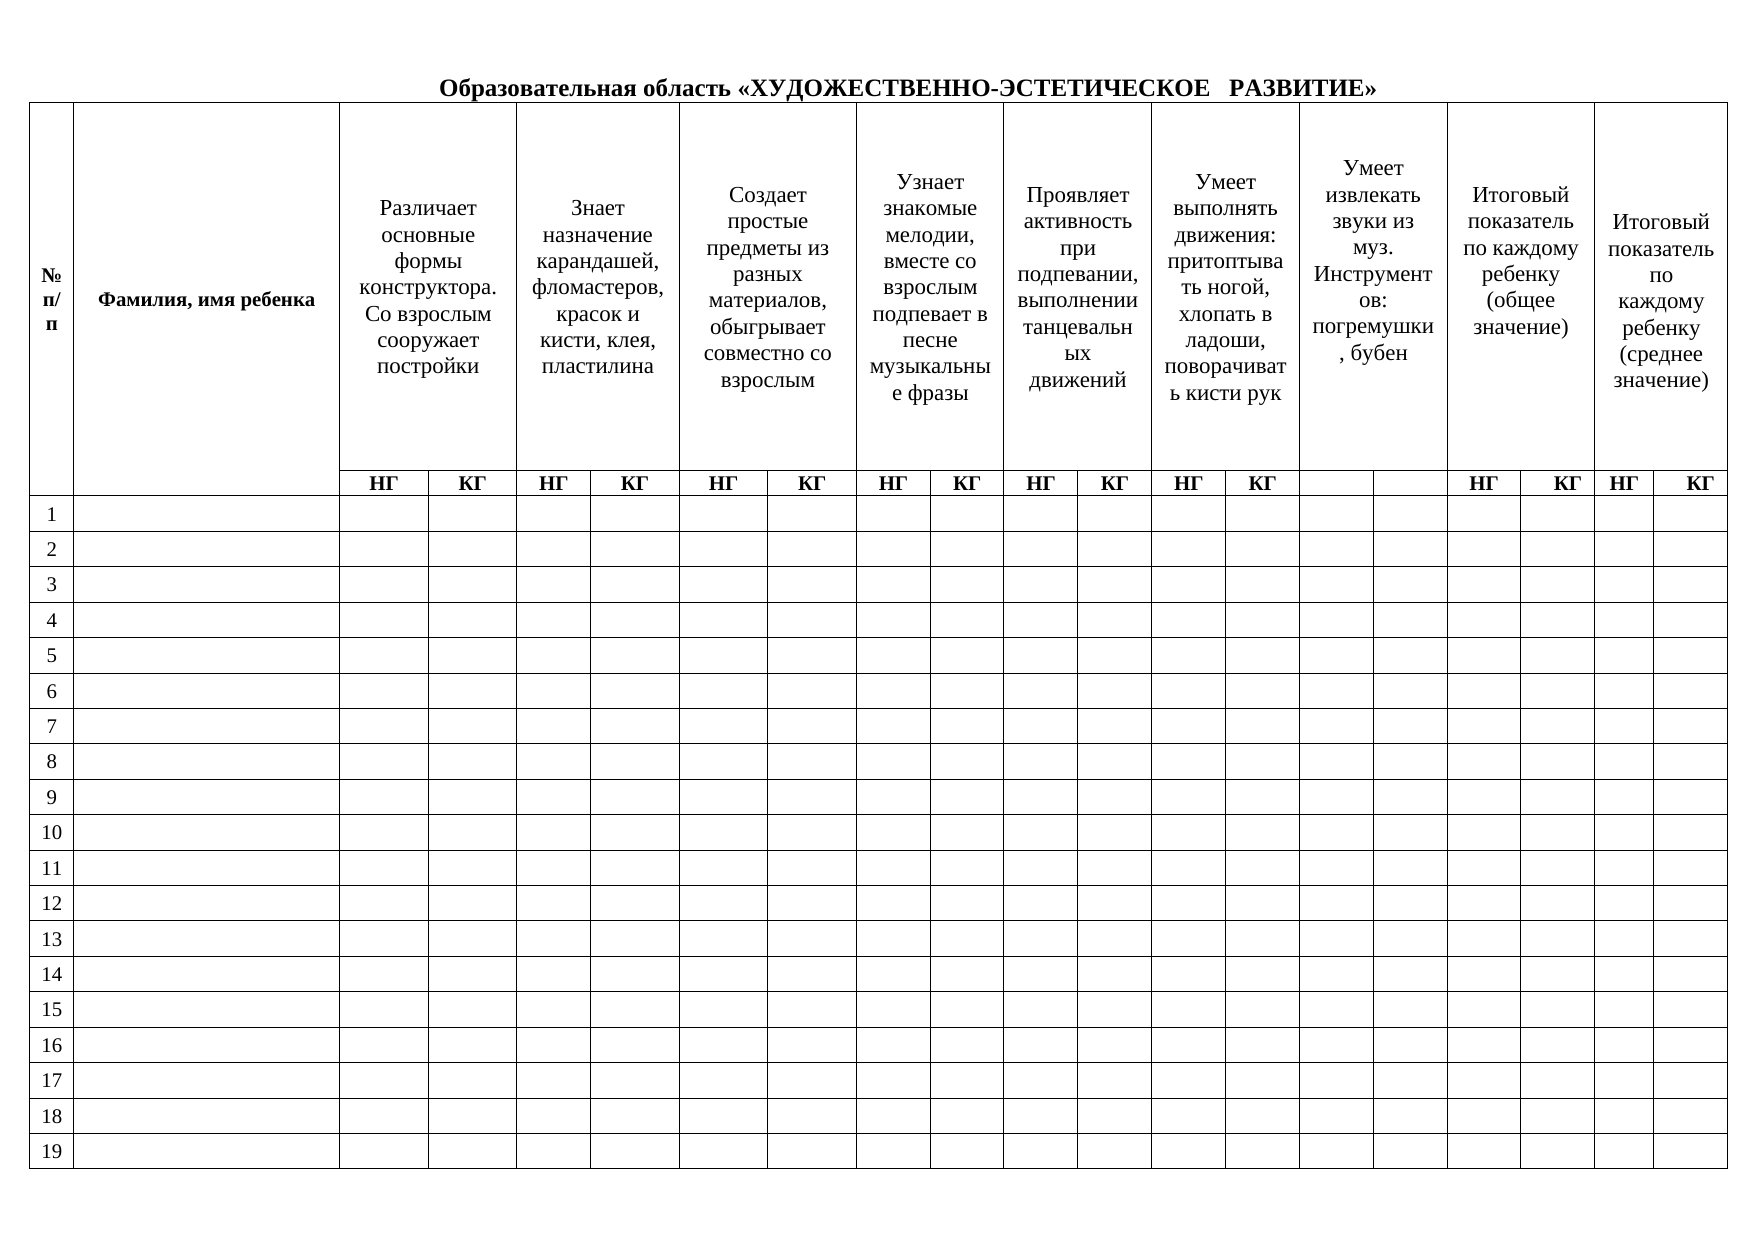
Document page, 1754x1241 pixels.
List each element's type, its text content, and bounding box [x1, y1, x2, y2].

table_cell [1374, 886, 1447, 920]
table_cell [1078, 638, 1151, 672]
table_cell [1654, 1063, 1727, 1097]
table_cell [1152, 957, 1225, 991]
table_cell [1595, 1134, 1653, 1168]
table_cell [1300, 851, 1373, 885]
table_cell [1300, 1028, 1373, 1062]
table_cell НГ [680, 471, 767, 495]
table_cell [768, 638, 856, 672]
table_cell [1004, 815, 1077, 849]
table_cell [591, 532, 679, 566]
table_cell [340, 709, 428, 743]
table_cell НГ [340, 471, 428, 495]
table_cell [857, 496, 930, 531]
table_cell [1595, 851, 1653, 885]
table_cell [1078, 1028, 1151, 1062]
table_cell НГ [517, 471, 590, 495]
table_cell [429, 921, 516, 956]
table_cell [591, 1134, 679, 1168]
table_cell [1300, 496, 1373, 531]
table_cell [1374, 1063, 1447, 1097]
table_cell [1595, 780, 1653, 814]
table_cell [931, 780, 1003, 814]
table_cell 17 [30, 1063, 73, 1097]
table_cell [1654, 957, 1727, 991]
table_cell [1078, 992, 1151, 1027]
table_cell [768, 1099, 856, 1133]
table_cell [1226, 886, 1299, 920]
table_cell [1374, 744, 1447, 779]
table_cell 4 [30, 603, 73, 637]
table_cell [1152, 992, 1225, 1027]
table_cell [1226, 603, 1299, 637]
table_cell [1595, 1099, 1653, 1133]
table_cell [1078, 921, 1151, 956]
table_cell [429, 886, 516, 920]
table_cell [857, 780, 930, 814]
table_cell [1654, 921, 1727, 956]
table_cell [517, 1063, 590, 1097]
table_cell [1521, 532, 1594, 566]
table_cell [1654, 744, 1727, 779]
table_cell [680, 674, 767, 708]
table_cell [591, 567, 679, 602]
table_cell 12 [30, 886, 73, 920]
table_cell [1374, 851, 1447, 885]
table_cell [1521, 886, 1594, 920]
table_cell [931, 921, 1003, 956]
table_cell [1374, 992, 1447, 1027]
table_cell [768, 496, 856, 531]
table_cell [931, 567, 1003, 602]
table_cell [680, 603, 767, 637]
table_cell [857, 674, 930, 708]
table_cell [1004, 921, 1077, 956]
table_cell [429, 674, 516, 708]
table_cell [591, 744, 679, 779]
table_cell [1374, 815, 1447, 849]
table_cell [1521, 921, 1594, 956]
table_cell [1004, 1063, 1077, 1097]
table_cell [1654, 603, 1727, 637]
table_cell [680, 1099, 767, 1133]
table_cell [931, 957, 1003, 991]
table_cell [340, 992, 428, 1027]
table_cell [1226, 709, 1299, 743]
table_header № п/п [30, 103, 73, 495]
table_cell [1078, 1063, 1151, 1097]
table_cell [1300, 471, 1373, 495]
table_cell 19 [30, 1134, 73, 1168]
table_cell [857, 886, 930, 920]
table_header Умеет выполнять движения: притоптывать ногой, хлопать в ладоши, поворачивать кисти рук [1152, 103, 1299, 470]
table_cell [1521, 638, 1594, 672]
table_cell [1654, 815, 1727, 849]
table_cell [931, 638, 1003, 672]
table_cell [857, 992, 930, 1027]
table_cell [931, 1028, 1003, 1062]
table_cell [1521, 1099, 1594, 1133]
table_cell [931, 992, 1003, 1027]
table_cell [74, 638, 339, 672]
table_cell [1004, 638, 1077, 672]
table_cell [1521, 744, 1594, 779]
table_cell [1152, 709, 1225, 743]
table_cell [857, 1099, 930, 1133]
table_cell [1448, 1063, 1520, 1097]
table_cell [1226, 851, 1299, 885]
table_cell [1374, 603, 1447, 637]
table_cell [1521, 992, 1594, 1027]
table_cell [1448, 1028, 1520, 1062]
table_cell НГ [1152, 471, 1225, 495]
table_cell [1078, 1099, 1151, 1133]
table_cell [591, 674, 679, 708]
table_cell [768, 992, 856, 1027]
table_cell [429, 851, 516, 885]
table_cell [1004, 1028, 1077, 1062]
table_cell [1226, 744, 1299, 779]
table_cell [429, 532, 516, 566]
table_cell [857, 851, 930, 885]
table_cell [429, 496, 516, 531]
table_cell [74, 603, 339, 637]
table_cell [1654, 1028, 1727, 1062]
table_cell [340, 638, 428, 672]
table_cell [1521, 496, 1594, 531]
table_cell [517, 674, 590, 708]
table_cell [931, 1134, 1003, 1168]
table_header Фамилия, имя ребенка [74, 103, 339, 495]
table_cell [931, 603, 1003, 637]
table_cell 9 [30, 780, 73, 814]
table_cell 6 [30, 674, 73, 708]
table_cell [1448, 780, 1520, 814]
table_cell [1226, 957, 1299, 991]
table_header Итоговый показатель по каждому ребенку (общее значение) [1448, 103, 1594, 470]
table_cell [1595, 567, 1653, 602]
table_cell [857, 744, 930, 779]
table_cell [1654, 1134, 1727, 1168]
table_cell 10 [30, 815, 73, 849]
table_cell [1078, 815, 1151, 849]
table_cell [517, 1134, 590, 1168]
table_cell [429, 638, 516, 672]
table_cell [768, 886, 856, 920]
table_cell НГ [1448, 471, 1520, 495]
table_cell [591, 1028, 679, 1062]
table_cell [931, 886, 1003, 920]
table_cell [1152, 921, 1225, 956]
table_cell [429, 603, 516, 637]
table_cell [1300, 603, 1373, 637]
table_cell [340, 921, 428, 956]
table_cell КГ [1078, 471, 1151, 495]
table_cell [517, 780, 590, 814]
table_cell [1226, 992, 1299, 1027]
table_cell [1521, 1134, 1594, 1168]
text Образовательная область «ХУДОЖЕСТВЕННО-ЭСТЕТИЧЕСКОЕ РАЗВИТИЕ» [118, 73, 1698, 102]
table_cell [680, 744, 767, 779]
table_cell КГ [931, 471, 1003, 495]
table_cell 15 [30, 992, 73, 1027]
table_cell [1654, 992, 1727, 1027]
table_cell [1374, 567, 1447, 602]
table_cell [1448, 638, 1520, 672]
table_cell [1004, 1134, 1077, 1168]
table_cell [1226, 1099, 1299, 1133]
table_header Знает назначение карандашей, фломастеров, красок и кисти, клея, пластилина [517, 103, 679, 470]
table_cell [931, 815, 1003, 849]
table_cell [680, 921, 767, 956]
table_cell 2 [30, 532, 73, 566]
table_cell [1521, 957, 1594, 991]
table_cell [591, 886, 679, 920]
table_cell [517, 1099, 590, 1133]
table_cell [1300, 1099, 1373, 1133]
table_cell [74, 815, 339, 849]
table_cell [1374, 1028, 1447, 1062]
table_cell 14 [30, 957, 73, 991]
table_cell [1226, 1028, 1299, 1062]
table_cell [1152, 496, 1225, 531]
table_cell [429, 567, 516, 602]
table_cell [1448, 921, 1520, 956]
table_cell [1152, 674, 1225, 708]
table_cell [768, 851, 856, 885]
table_cell [1654, 780, 1727, 814]
table_cell [340, 1134, 428, 1168]
table_cell [680, 1028, 767, 1062]
table_cell [768, 603, 856, 637]
table_cell [680, 532, 767, 566]
table_cell [1300, 957, 1373, 991]
table_cell 18 [30, 1099, 73, 1133]
table_cell [1226, 780, 1299, 814]
table_cell [1300, 744, 1373, 779]
table_cell [74, 1028, 339, 1062]
table_cell [74, 851, 339, 885]
table_cell [1521, 674, 1594, 708]
table_cell НГ [857, 471, 930, 495]
table_cell [429, 744, 516, 779]
table_cell [1521, 567, 1594, 602]
table_cell [1152, 815, 1225, 849]
table_cell [857, 603, 930, 637]
table_cell [1595, 744, 1653, 779]
table_cell [1226, 496, 1299, 531]
table_cell КГ [1226, 471, 1299, 495]
table_cell [857, 638, 930, 672]
table_cell [74, 780, 339, 814]
table_cell [74, 1063, 339, 1097]
table_cell [340, 744, 428, 779]
table_cell [1004, 886, 1077, 920]
table_cell [517, 709, 590, 743]
table_cell [1004, 496, 1077, 531]
table_cell [1595, 1028, 1653, 1062]
table_cell [1226, 532, 1299, 566]
table_cell [517, 532, 590, 566]
table_cell [1004, 603, 1077, 637]
table_cell [931, 532, 1003, 566]
table_cell [74, 957, 339, 991]
table_cell [1004, 532, 1077, 566]
table_cell [517, 567, 590, 602]
table_cell [340, 780, 428, 814]
table_cell [74, 1099, 339, 1133]
table_header Различает основные формы конструктора. Со взрослым сооружает постройки [340, 103, 516, 470]
table_cell [591, 992, 679, 1027]
table_cell [517, 886, 590, 920]
table_cell [517, 744, 590, 779]
table_cell [1448, 992, 1520, 1027]
table_cell [1448, 957, 1520, 991]
table_cell [1374, 1134, 1447, 1168]
table_cell [591, 851, 679, 885]
table_cell [1152, 851, 1225, 885]
table_cell КГ [768, 471, 856, 495]
table_cell [340, 532, 428, 566]
table_cell [768, 674, 856, 708]
table_cell [857, 709, 930, 743]
table_cell [680, 815, 767, 849]
table_cell НГ [1004, 471, 1077, 495]
table_cell [1152, 886, 1225, 920]
table_cell [1078, 496, 1151, 531]
table_cell [1448, 1099, 1520, 1133]
table_cell [517, 957, 590, 991]
table_cell [74, 921, 339, 956]
table_cell [1654, 886, 1727, 920]
table_cell [74, 709, 339, 743]
table_cell [1226, 567, 1299, 602]
table_cell [857, 957, 930, 991]
table_cell [1595, 674, 1653, 708]
table_cell [1300, 815, 1373, 849]
table_cell [1300, 780, 1373, 814]
table_cell [429, 780, 516, 814]
table_cell [857, 567, 930, 602]
table_cell КГ [429, 471, 516, 495]
table_cell [1595, 957, 1653, 991]
table_cell [931, 744, 1003, 779]
table_cell [1448, 886, 1520, 920]
table_cell [1448, 744, 1520, 779]
table_cell [1152, 1134, 1225, 1168]
table_cell [680, 496, 767, 531]
table_cell [1300, 1134, 1373, 1168]
table_cell [1152, 1099, 1225, 1133]
table_cell 5 [30, 638, 73, 672]
table_cell [1226, 815, 1299, 849]
table_cell [768, 780, 856, 814]
table_cell [768, 532, 856, 566]
table_cell [931, 496, 1003, 531]
table_cell [857, 532, 930, 566]
table_cell [1004, 780, 1077, 814]
table_cell [768, 744, 856, 779]
table_cell [429, 1134, 516, 1168]
table_cell [1300, 1063, 1373, 1097]
table_cell [768, 1134, 856, 1168]
table_cell [517, 851, 590, 885]
table_cell [1374, 1099, 1447, 1133]
table_cell [517, 1028, 590, 1062]
table_cell [1004, 744, 1077, 779]
table_cell [931, 1063, 1003, 1097]
table_cell [1078, 674, 1151, 708]
table_cell [1300, 992, 1373, 1027]
table_cell [931, 851, 1003, 885]
table_cell [1448, 851, 1520, 885]
table_cell [1004, 674, 1077, 708]
table_cell [1595, 815, 1653, 849]
table_cell [1152, 567, 1225, 602]
table_cell 8 [30, 744, 73, 779]
table_cell [1448, 532, 1520, 566]
table_cell [1521, 603, 1594, 637]
table_cell [1004, 851, 1077, 885]
table_cell [1595, 603, 1653, 637]
table_cell [591, 957, 679, 991]
table_cell [1521, 851, 1594, 885]
table_cell [74, 886, 339, 920]
table_cell [1521, 815, 1594, 849]
table_cell [591, 780, 679, 814]
table_cell [340, 1099, 428, 1133]
table_cell [680, 1134, 767, 1168]
table_cell [1595, 1063, 1653, 1097]
table_cell [591, 1063, 679, 1097]
table_cell [1521, 709, 1594, 743]
table_cell [768, 921, 856, 956]
table_cell [1078, 851, 1151, 885]
table_cell [1078, 886, 1151, 920]
table_cell [931, 1099, 1003, 1133]
table_cell [429, 957, 516, 991]
table_cell [1654, 709, 1727, 743]
table_cell [1654, 532, 1727, 566]
table_cell [340, 851, 428, 885]
table_cell [931, 709, 1003, 743]
table_cell КГ [1521, 471, 1594, 495]
table_cell [591, 709, 679, 743]
table_cell [340, 815, 428, 849]
table_cell [1448, 1134, 1520, 1168]
table_cell [591, 1099, 679, 1133]
table_cell КГ [1654, 471, 1727, 495]
table_cell [1078, 744, 1151, 779]
table_cell [1448, 603, 1520, 637]
table_cell [74, 744, 339, 779]
table_cell [1595, 532, 1653, 566]
table_cell [1374, 780, 1447, 814]
table_header Проявляет активность при подпевании, выполнении танцевальных движений [1004, 103, 1151, 470]
table_cell [517, 921, 590, 956]
table_cell [1152, 603, 1225, 637]
table_cell [429, 709, 516, 743]
table_cell [1374, 709, 1447, 743]
table_cell [680, 851, 767, 885]
table_header Итоговый показатель по каждому ребенку (среднее значение) [1595, 103, 1727, 470]
table_cell [1004, 1099, 1077, 1133]
table_cell [1300, 674, 1373, 708]
table_cell [768, 957, 856, 991]
table_cell [1226, 674, 1299, 708]
table_cell [1226, 1134, 1299, 1168]
table_cell [340, 957, 428, 991]
table_cell [1595, 638, 1653, 672]
table_cell [591, 638, 679, 672]
table_cell [74, 992, 339, 1027]
table_cell [680, 567, 767, 602]
table_cell [1152, 532, 1225, 566]
table_header Умеет извлекать звуки из муз. Инструментов: погремушки, бубен [1300, 103, 1447, 470]
table_cell [591, 496, 679, 531]
table_cell [857, 815, 930, 849]
table_cell [591, 815, 679, 849]
table_cell [1654, 567, 1727, 602]
table_cell [429, 815, 516, 849]
table_cell [768, 1028, 856, 1062]
table_cell [1595, 992, 1653, 1027]
table_cell [1300, 709, 1373, 743]
table_cell [1300, 921, 1373, 956]
table_cell [517, 496, 590, 531]
table_cell [1078, 957, 1151, 991]
table_cell [340, 567, 428, 602]
table_cell [1300, 567, 1373, 602]
table_cell [74, 1134, 339, 1168]
table_cell КГ [591, 471, 679, 495]
table_cell [1448, 709, 1520, 743]
table_cell [1595, 921, 1653, 956]
table_cell [931, 674, 1003, 708]
table_cell [429, 1028, 516, 1062]
table_cell [74, 532, 339, 566]
table_cell [517, 638, 590, 672]
table_cell [1595, 496, 1653, 531]
table_cell НГ [1595, 471, 1653, 495]
table_cell [340, 674, 428, 708]
table_cell [768, 815, 856, 849]
table_cell [429, 992, 516, 1027]
table_cell [429, 1063, 516, 1097]
table_cell [680, 1063, 767, 1097]
table_cell [1374, 957, 1447, 991]
table_header Создает простые предметы из разных материалов, обыгрывает совместно со взрослым [680, 103, 856, 470]
table_cell [340, 603, 428, 637]
table_cell [680, 780, 767, 814]
table_cell [340, 886, 428, 920]
table_header Узнает знакомые мелодии, вместе со взрослым подпевает в песне музыкальные фразы [857, 103, 1003, 470]
table_cell [74, 674, 339, 708]
table_cell [517, 603, 590, 637]
table_cell [1226, 921, 1299, 956]
table_cell [1654, 638, 1727, 672]
table_cell [1374, 532, 1447, 566]
table_cell [1226, 1063, 1299, 1097]
table_cell [1448, 496, 1520, 531]
table_cell [340, 1028, 428, 1062]
table_cell [1595, 886, 1653, 920]
table_cell [1374, 471, 1447, 495]
table_cell [680, 886, 767, 920]
table_cell [1078, 780, 1151, 814]
table_cell [340, 1063, 428, 1097]
table_cell [74, 496, 339, 531]
table_cell 3 [30, 567, 73, 602]
table_cell [1078, 709, 1151, 743]
table_cell [1300, 638, 1373, 672]
table_cell [1300, 532, 1373, 566]
table_cell [680, 957, 767, 991]
table_cell 16 [30, 1028, 73, 1062]
table_cell 13 [30, 921, 73, 956]
table_cell [1152, 1063, 1225, 1097]
table_cell [1448, 674, 1520, 708]
table_cell [857, 1134, 930, 1168]
table_cell [1521, 1063, 1594, 1097]
table_cell [1004, 992, 1077, 1027]
table_cell [517, 815, 590, 849]
table_cell [1300, 886, 1373, 920]
table_cell [768, 709, 856, 743]
table_cell [680, 709, 767, 743]
table_cell [1226, 638, 1299, 672]
table_cell [857, 921, 930, 956]
table_cell [74, 567, 339, 602]
table_cell [1521, 1028, 1594, 1062]
table_cell [1521, 780, 1594, 814]
table_cell [857, 1028, 930, 1062]
table_cell [591, 921, 679, 956]
table_cell [1152, 780, 1225, 814]
table_cell [768, 567, 856, 602]
table_cell [1152, 744, 1225, 779]
table_cell [1374, 674, 1447, 708]
table_cell [1152, 638, 1225, 672]
table_cell [1078, 1134, 1151, 1168]
table_cell [340, 496, 428, 531]
table_cell [1152, 1028, 1225, 1062]
table_cell 11 [30, 851, 73, 885]
table_cell [1448, 815, 1520, 849]
table_cell [1654, 851, 1727, 885]
table_cell [1004, 567, 1077, 602]
table_cell [517, 992, 590, 1027]
table_cell [591, 603, 679, 637]
table_cell [857, 1063, 930, 1097]
table_cell [1374, 921, 1447, 956]
table_cell [680, 638, 767, 672]
table_cell [1078, 532, 1151, 566]
table_cell [1078, 603, 1151, 637]
table_cell [1654, 1099, 1727, 1133]
table_cell [1654, 674, 1727, 708]
table_cell [1374, 638, 1447, 672]
table_cell [1595, 709, 1653, 743]
table_cell 7 [30, 709, 73, 743]
table_cell [1004, 709, 1077, 743]
table_cell [768, 1063, 856, 1097]
table_cell [680, 992, 767, 1027]
table_cell [1078, 567, 1151, 602]
table_cell [1004, 957, 1077, 991]
table_cell [1448, 567, 1520, 602]
table_cell [1374, 496, 1447, 531]
table_cell [429, 1099, 516, 1133]
table_cell 1 [30, 496, 73, 531]
table_cell [1654, 496, 1727, 531]
